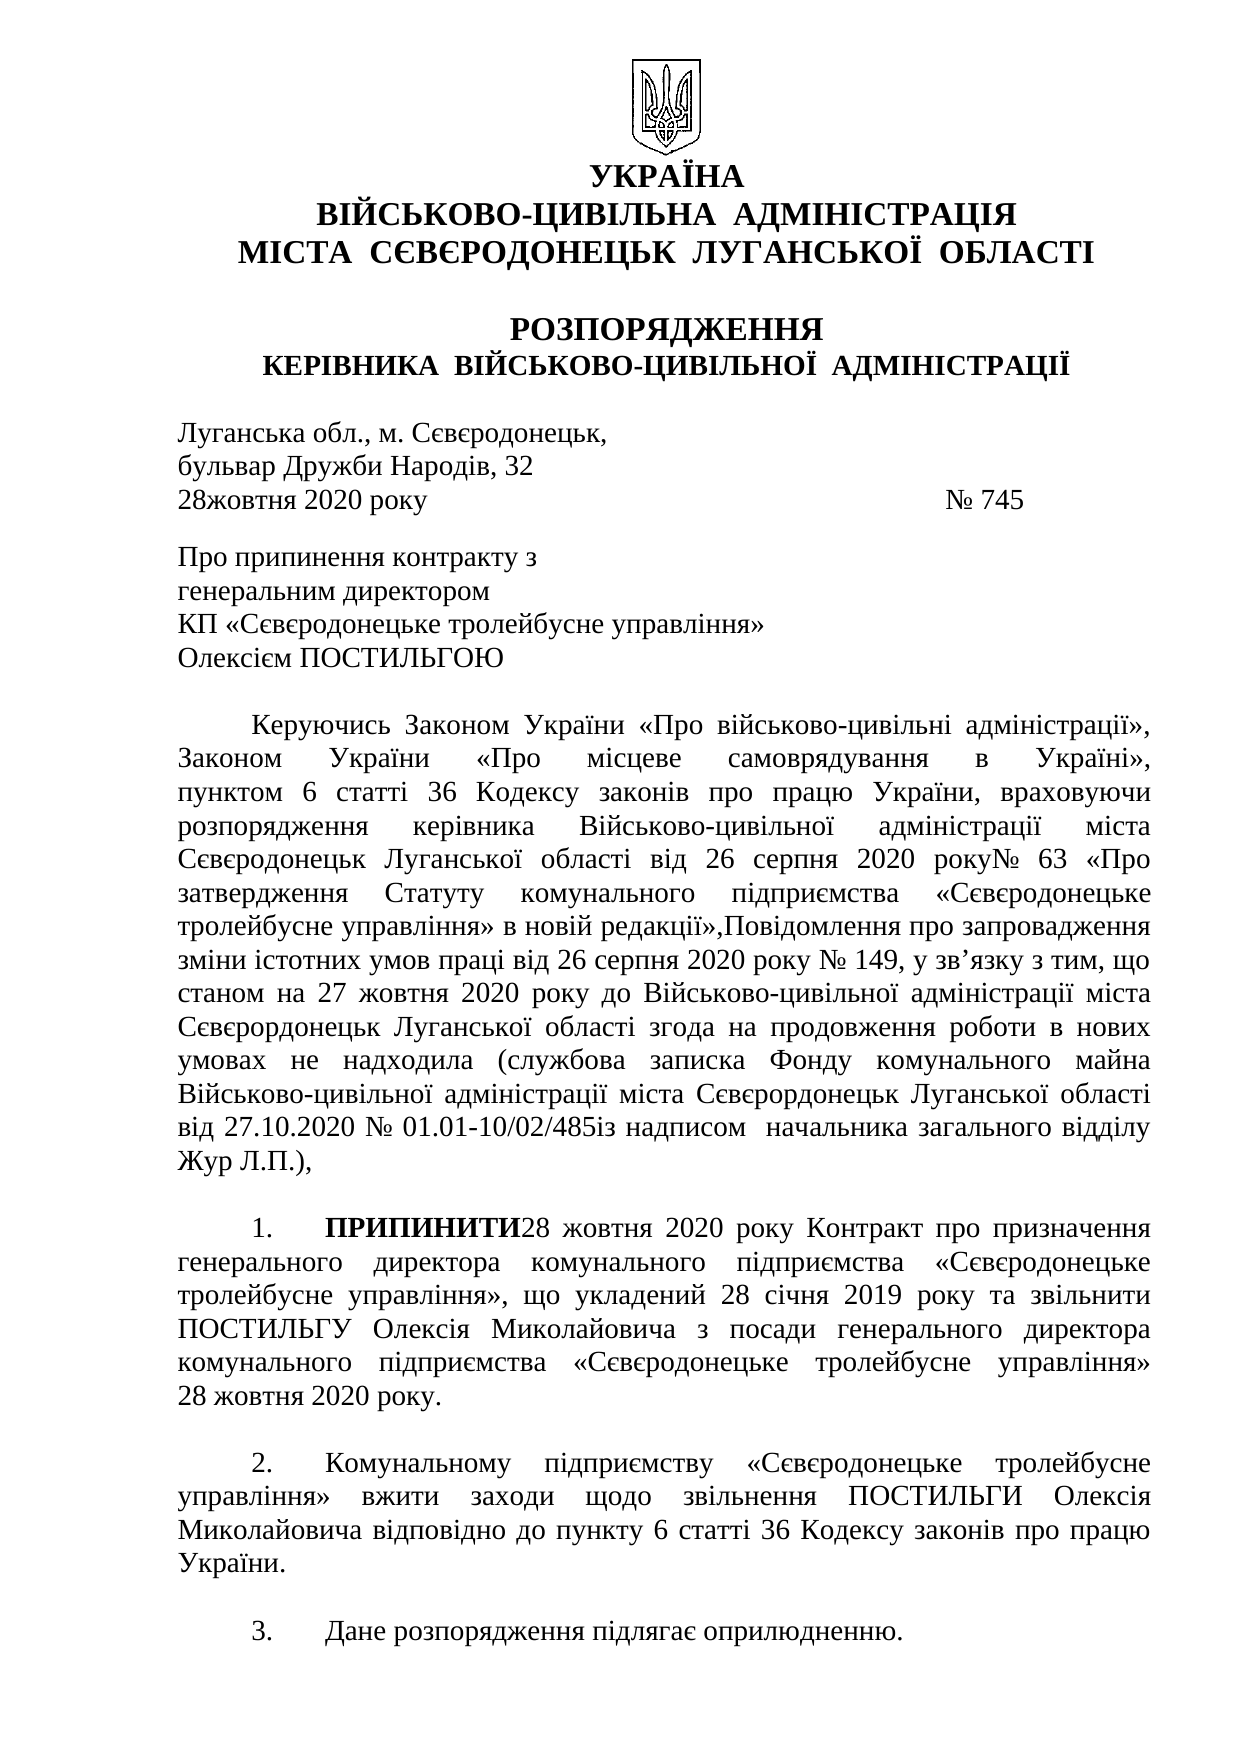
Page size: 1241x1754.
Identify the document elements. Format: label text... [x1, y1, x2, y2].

text РОЗПОРЯДЖЕННЯ [181, 309, 1152, 348]
list ПРИПИНИТИ28 жовтня 2020 року Контракт про призначення генерального директора комунального підприємства «Сєвєродонецьке тролейбусне управління», що укладений 28 січня 2019 року та звільнити ПОСТИЛЬГУ Олексія Миколайовича з посади генерального директора комунального підприємства «Сєвєродонецьке тролейбусне управління» 28 жовтня 2020 року. [177, 1210, 1152, 1411]
text Луганська обл., м. Сєвєродонецьк, [177, 415, 1152, 448]
text УКРАЇНА [181, 156, 1152, 194]
text Про припинення контракту з [177, 539, 1152, 573]
text МІСТА СЄВЄРОДОНЕЦЬК ЛУГАНСЬКОЇ ОБЛАСТІ [181, 233, 1152, 271]
text ВІЙСЬКОВО-ЦИВІЛЬНА АДМІНІСТРАЦІЯ [181, 194, 1152, 233]
text генеральним директором [177, 573, 1152, 606]
list Комунальному підприємству «Сєвєродонецьке тролейбусне управління» вжити заходи щодо звільнення ПОСТИЛЬГИ Олексія Миколайовича відповідно до пункту 6 статті 36 Кодексу законів про працю України. [177, 1445, 1152, 1579]
text КЕРІВНИКА ВІЙСЬКОВО-ЦИВІЛЬНОЇ АДМІНІСТРАЦІЇ [181, 348, 1152, 381]
list Дане розпорядження підлягає оприлюдненню. [177, 1613, 1152, 1646]
text бульвар Дружби Народів, 32 [177, 448, 1152, 482]
text Олексієм ПОСТИЛЬГОЮ [177, 640, 1152, 673]
text 28жовтня 2020 року № 745 [177, 482, 1152, 515]
text Керуючись Законом України «Про військово-цивільні адміністрації», Законом України «Про місцеве самоврядування в Україні», пунктом 6 статті 36 Кодексу законів про працю України, враховуючи розпорядження керівника Військово-цивільної адміністрації міста Сєвєродонецьк Луганської області від 26 серпня 2020 року№ 63 «Про затвердження Статуту комунального підприємства «Сєвєродонецьке тролейбусне управління» в новій редакції»,Повідомлення про запровадження зміни істотних умов праці від 26 серпня 2020 року № 149, у зв’язку з тим, що станом на 27 жовтня 2020 року до Військово-цивільної адміністрації міста Сєвєрордонецьк Луганської області згода на продовження роботи в нових умовах не надходила (службова записка Фонду комунального майна Військово-цивільної адміністрації міста Сєвєрордонецьк Луганської області від 27.10.2020 № 01.01-10/02/485із надписом начальника загального відділу Жур Л.П.), [177, 707, 1152, 1177]
text КП «Сєвєродонецьке тролейбусне управління» [177, 606, 1152, 640]
